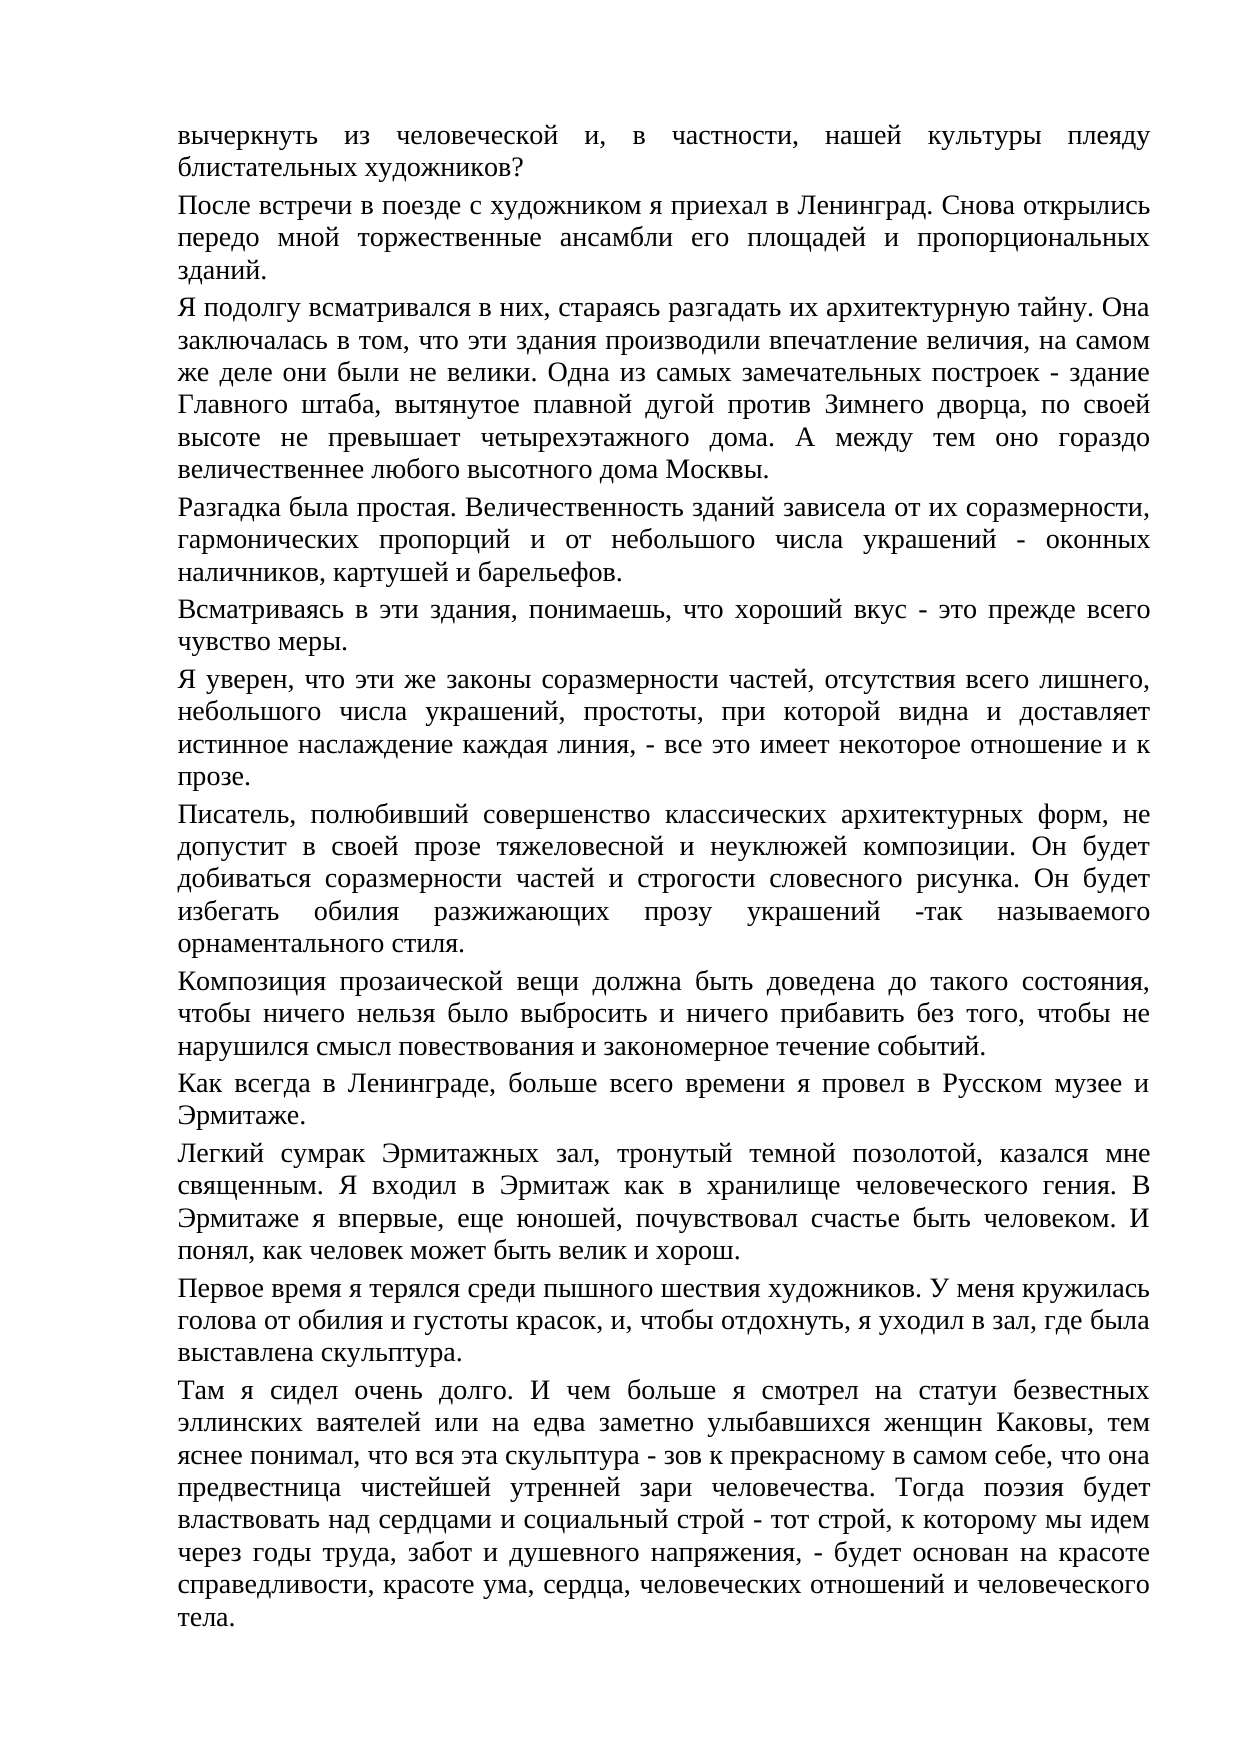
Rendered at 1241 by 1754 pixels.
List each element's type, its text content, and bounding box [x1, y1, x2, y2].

text Я подолгу всматривался в них, стараясь разгадать их архитектурную тайну. Она заключалась в том, что эти здания производили впечатление величия, на самом же деле они были не велики. Одна из самых замечательных построек - здание Главного штаба, вытянутое плавной дугой против Зимнего дворца, по своей высоте не превышает четырехэтажного дома. А между тем оно гораздо величественнее любого высотного дома Москвы. [177, 290, 1152, 485]
text Первое время я терялся среди пышного шествия художников. У меня кружилась голова от обилия и густоты красок, и, чтобы отдохнуть, я уходил в зал, где была выставлена скульптура. [177, 1271, 1152, 1368]
text Всматриваясь в эти здания, понимаешь, что хороший вкус - это прежде всего чувство меры. [177, 592, 1152, 657]
text Композиция прозаической вещи должна быть доведена до такого состояния, чтобы ничего нельзя было выбросить и ничего прибавить без того, чтобы не нарушился смысл повествования и закономерное течение событий. [177, 964, 1152, 1061]
text Я уверен, что эти же законы соразмерности частей, отсутствия всего лишнего, небольшого числа украшений, простоты, при которой видна и доставляет истинное наслаждение каждая линия, - все это имеет некоторое отношение и к прозе. [177, 662, 1152, 792]
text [177, 118, 1152, 183]
text Разгадка была простая. Величественность зданий зависела от их соразмерности, гармонических пропорций и от небольшого числа украшений - оконных наличников, картушей и барельефов. [177, 490, 1152, 587]
text После встречи в поезде с художником я приехал в Ленинград. Снова открылись передо мной торжественные ансамбли его площадей и пропорциональных зданий. [177, 188, 1152, 285]
text Как всегда в Ленинграде, больше всего времени я провел в Русском музее и Эрмитаже. [177, 1066, 1152, 1131]
text Писатель, полюбивший совершенство классических архитектурных форм, не допустит в своей прозе тяжеловесной и неуклюжей композиции. Он будет добиваться соразмерности частей и строгости словесного рисунка. Он будет избегать обилия разжижающих прозу украшений -так называемого орнаментального стиля. [177, 797, 1152, 959]
text Там я сидел очень долго. И чем больше я смотрел на статуи безвестных эллинских ваятелей или на едва заметно улыбавшихся женщин Каковы, тем яснее понимал, что вся эта скульптура - зов к прекрасному в самом себе, что она предвестница чистейшей утренней зари человечества. Тогда поэзия будет властвовать над сердцами и социальный строй - тот строй, к которому мы идем через годы труда, забот и душевного напряжения, - будет основан на красоте справедливости, красоте ума, сердца, человеческих отношений и человеческого тела. [177, 1373, 1152, 1632]
text Легкий сумрак Эрмитажных зал, тронутый темной позолотой, казался мне священным. Я входил в Эрмитаж как в хранилище человеческого гения. В Эрмитаже я впервые, еще юношей, почувствовал счастье быть человеком. И понял, как человек может быть велик и хорош. [177, 1136, 1152, 1266]
